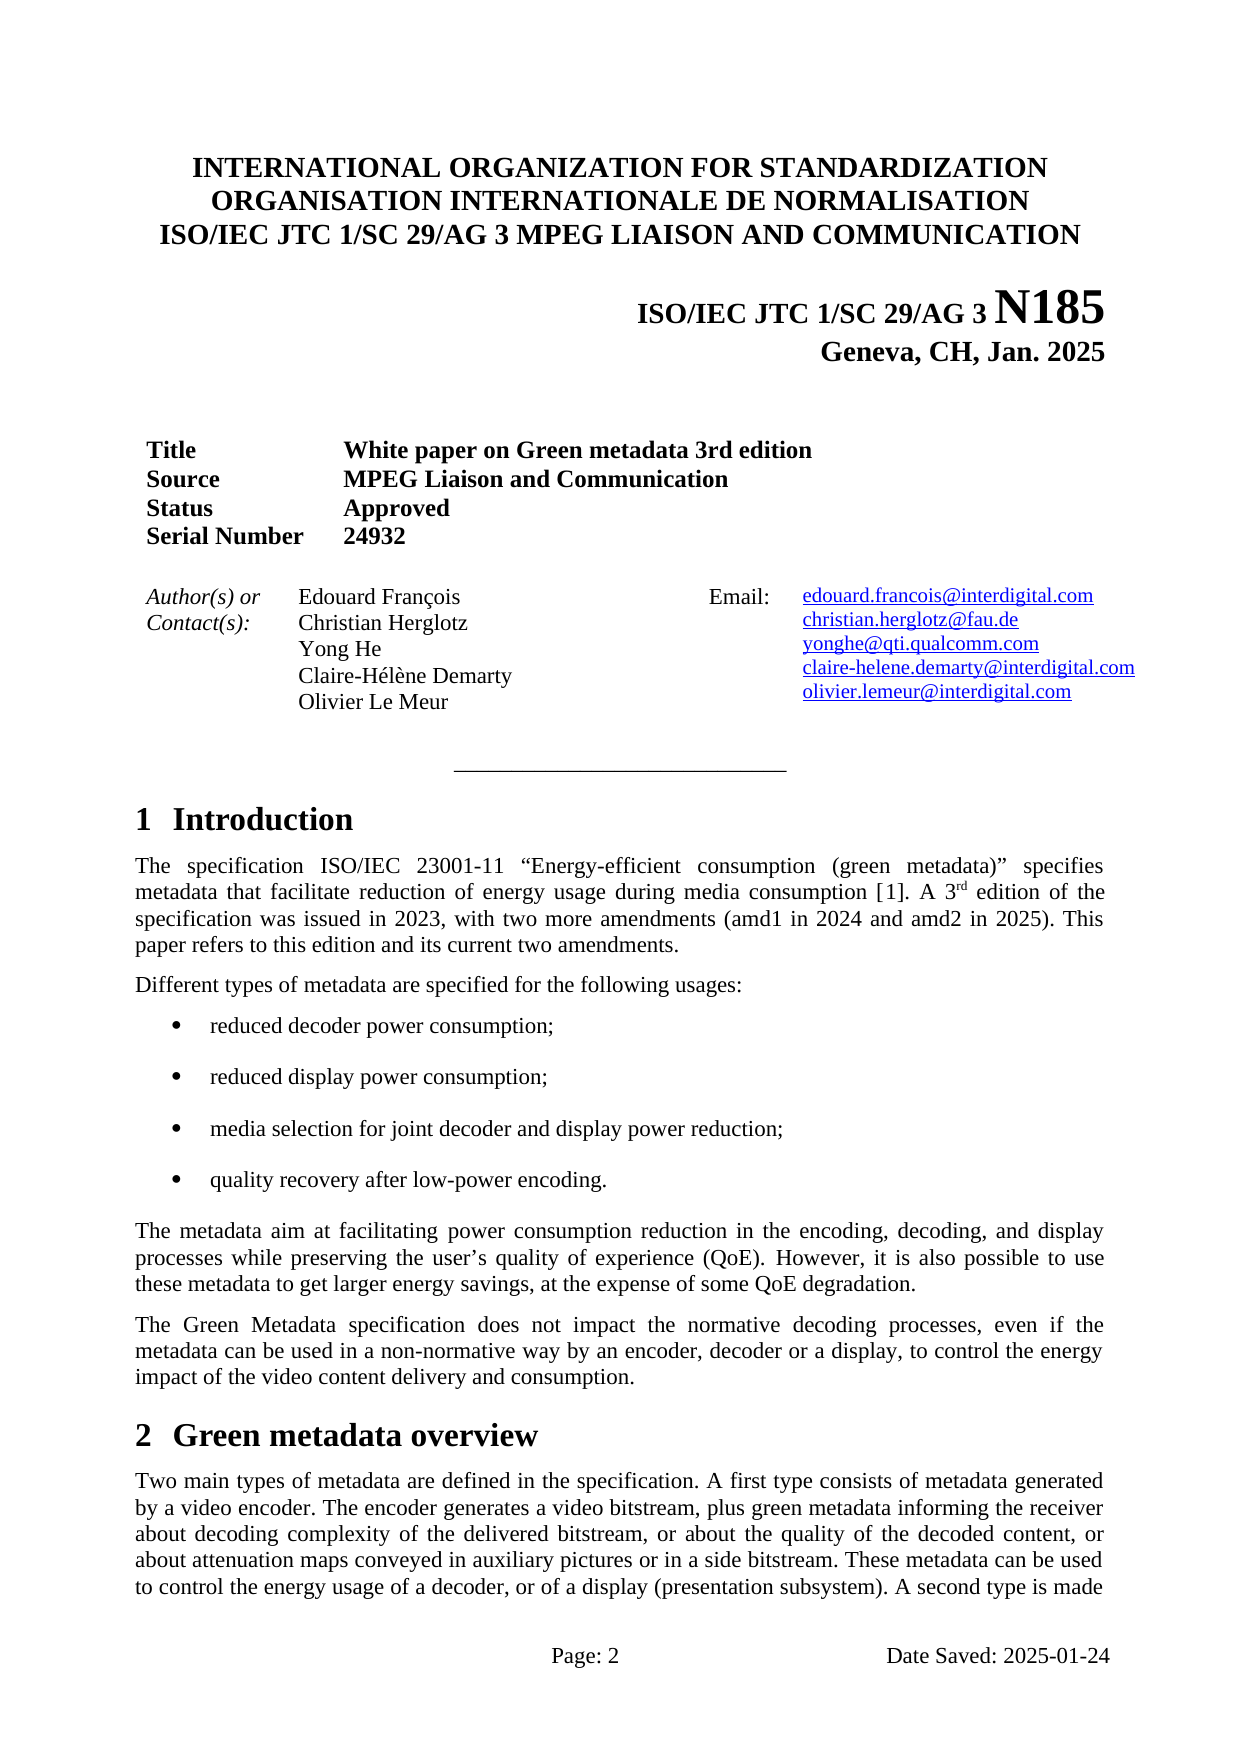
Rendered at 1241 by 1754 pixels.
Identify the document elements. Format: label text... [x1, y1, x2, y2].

table_cell Source [135, 464, 332, 493]
table_header Edouard François Christian Herglotz Yong He Claire-Hélène Demarty Olivier Le Meur [287, 576, 697, 736]
text Different types of metadata are specified for the following usages: [135, 972, 1105, 998]
text ISO/IEC JTC 1/SC 29/AG 3 MPEG LIAISON AND COMMUNICATION [135, 217, 1105, 251]
table_header edouard.francois@interdigital.com christian.herglotz@fau.de yonghe@qti.qualcomm.com claire-helene.demarty@interdigital.com olivier.lemeur@interdigital.com [791, 576, 1154, 736]
table_cell 24932 [332, 521, 1194, 550]
table_cell Serial Number [135, 521, 332, 550]
list reduced decoder power consumption; [172, 1012, 1105, 1038]
table_cell MPEG Liaison and Communication [332, 464, 1194, 493]
table_cell Approved [332, 493, 1194, 521]
text Geneva, CH, Jan. 2025 [135, 334, 1105, 368]
text ISO/IEC JTC 1/SC 29/AG 3 N185 [135, 277, 1105, 334]
list quality recovery after low-power encoding. [172, 1166, 1105, 1192]
text The Green Metadata specification does not impact the normative decoding processes, even if the metadata can be used in a non-normative way by an encoder, decoder or a display, to control the energy impact of the video content delivery and consumption. [135, 1311, 1105, 1390]
text INTERNATIONAL ORGANIZATION FOR STANDARDIZATION [135, 150, 1105, 183]
list media selection for joint decoder and display power reduction; [172, 1115, 1105, 1141]
text _____________________________ [135, 748, 1105, 774]
list reduced display power consumption; [172, 1063, 1105, 1090]
table_header White paper on Green metadata 3rd edition [332, 435, 1194, 464]
text The specification ISO/IEC 23001-11 “Energy-efficient consumption (green metadata)” specifies metadata that facilitate reduction of energy usage during media consumption [1]. A 3rd edition of the specification was issued in 2023, with two more amendments (amd1 in 2024 and amd2 in 2025). This paper refers to this edition and its current two amendments. [135, 852, 1105, 957]
text The metadata aim at facilitating power consumption reduction in the encoding, decoding, and display processes while preserving the user’s quality of experience (QoE). However, it is also possible to use these metadata to get larger energy savings, at the expense of some QoE degradation. [135, 1217, 1105, 1297]
table_header Email: [698, 576, 791, 736]
subtitle Introduction [135, 799, 1105, 838]
table_header Title [135, 435, 332, 464]
table_cell Status [135, 493, 332, 521]
subtitle Green metadata overview [135, 1415, 1105, 1453]
table_header Author(s) or Contact(s): [135, 576, 287, 736]
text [135, 1467, 1105, 1599]
text ORGANISATION INTERNATIONALE DE NORMALISATION [135, 183, 1105, 217]
